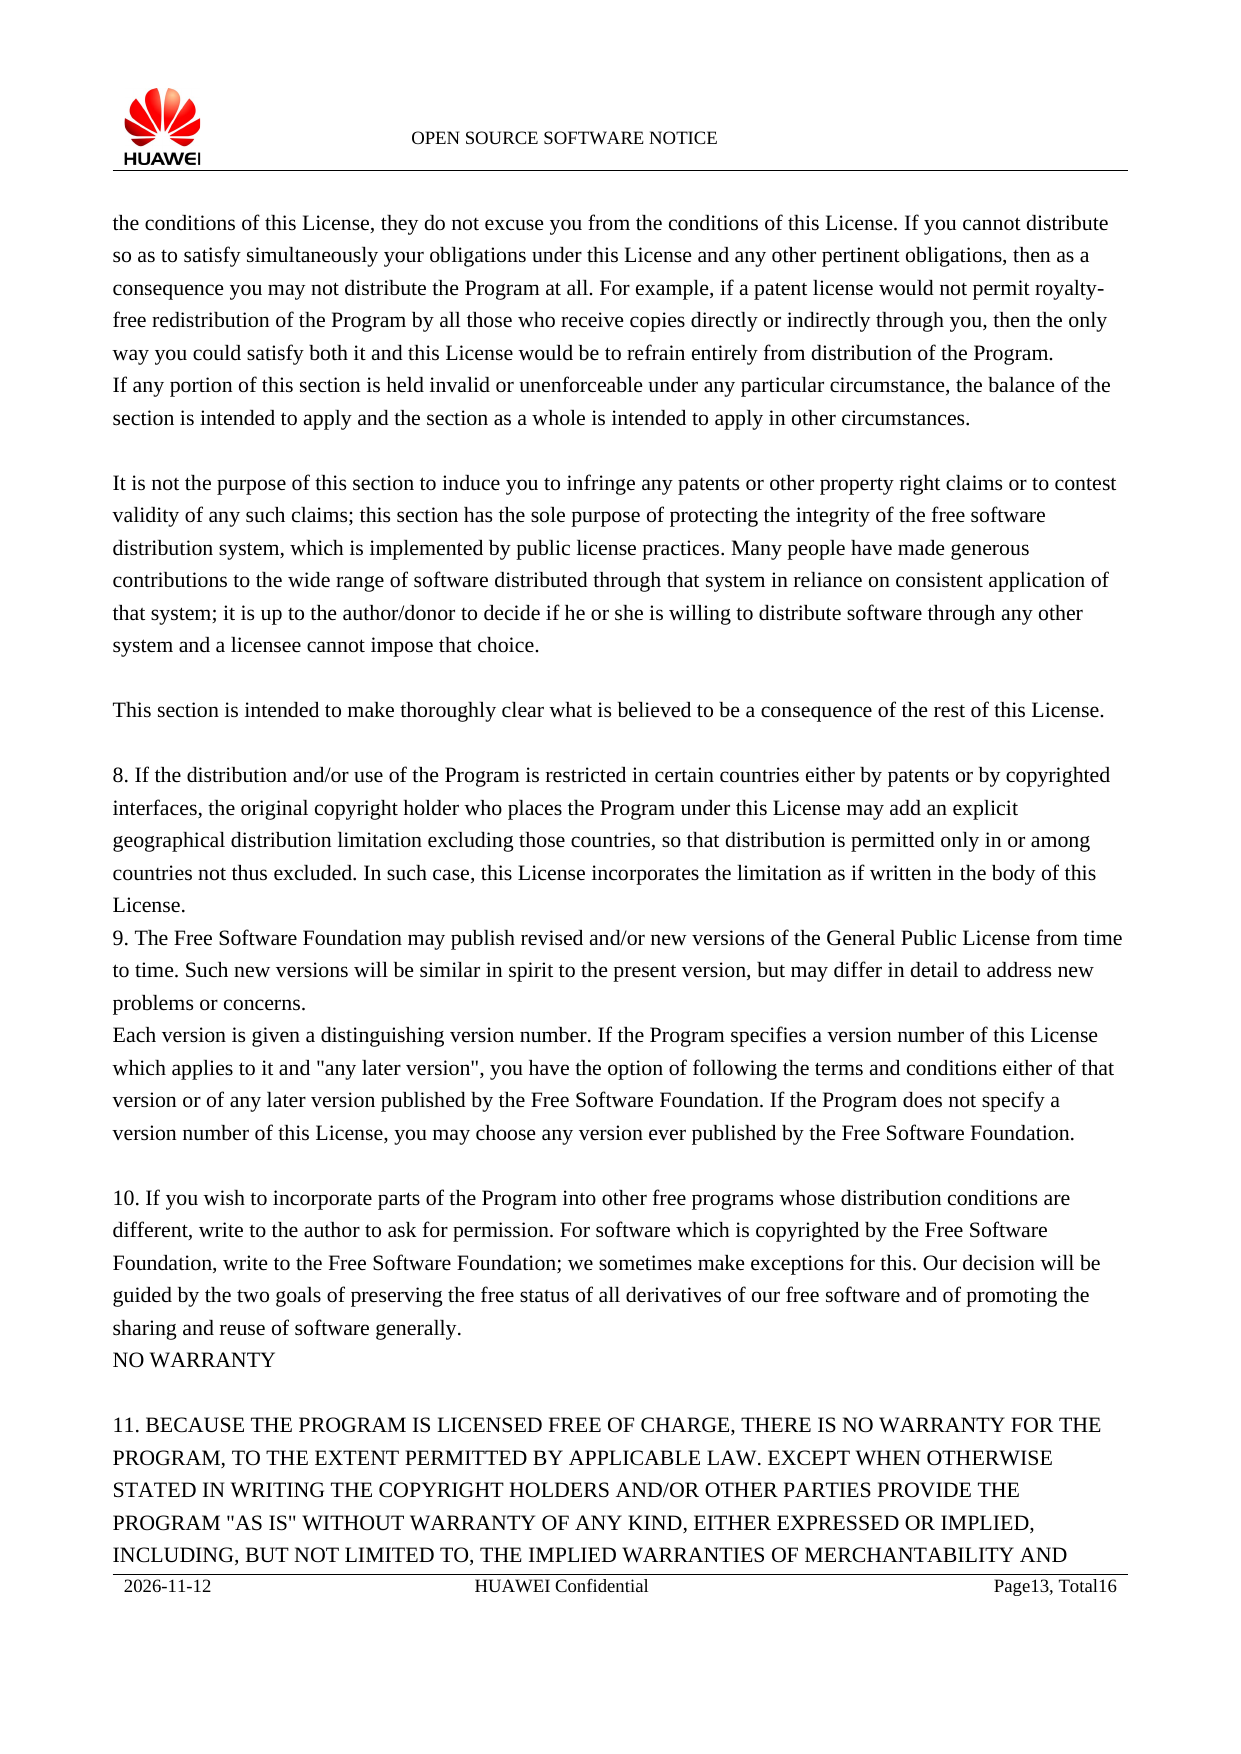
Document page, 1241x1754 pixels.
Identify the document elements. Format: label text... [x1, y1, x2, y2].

picture [124, 88, 201, 165]
